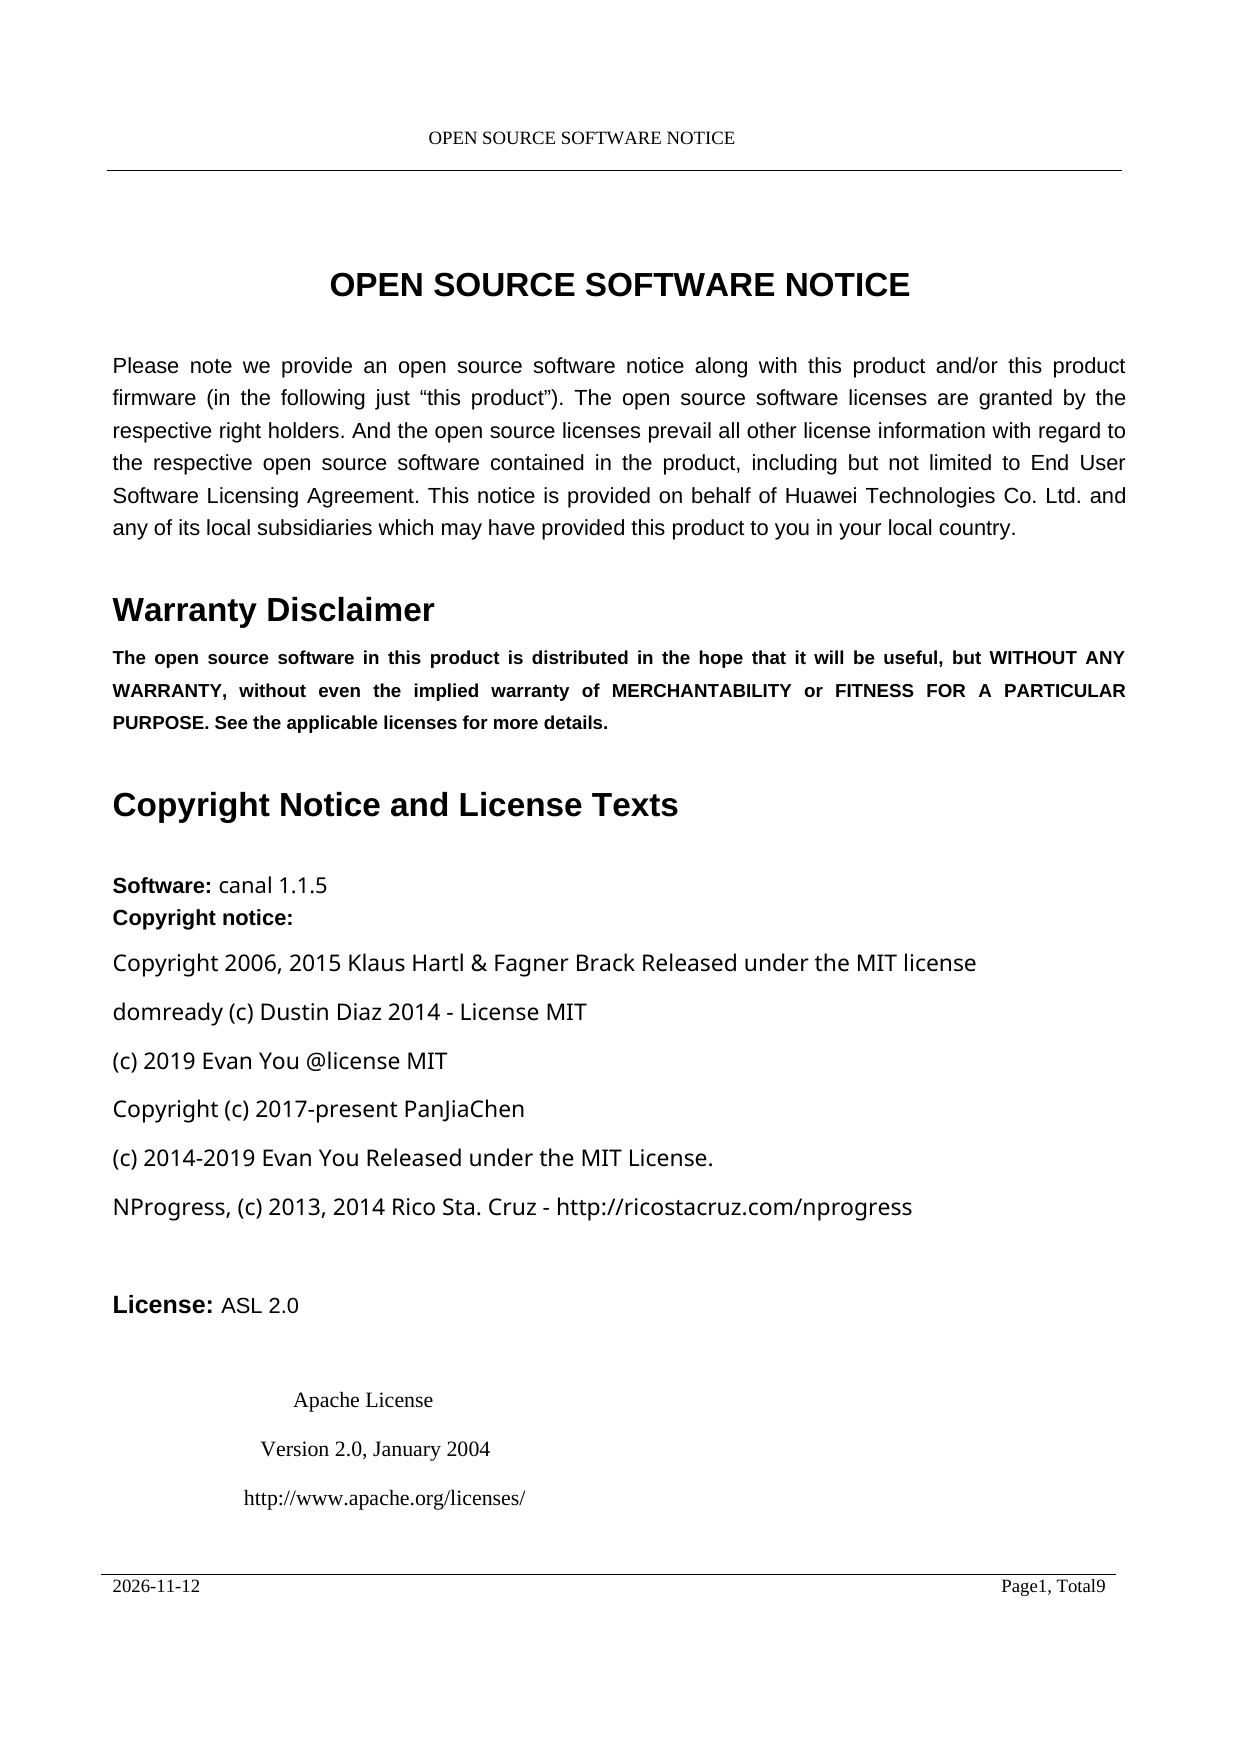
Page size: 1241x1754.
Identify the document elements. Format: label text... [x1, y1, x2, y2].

text Software: canal 1.1.5 [112, 869, 1128, 901]
text Copyright Notice and License Texts [112, 771, 1128, 836]
text License: ASL 2.0 [112, 1288, 1128, 1320]
text OPEN SOURCE SOFTWARE NOTICE [112, 251, 1128, 316]
text Please note we provide an open source software notice along with this product and/or this product firmware (in the following just “this product”). The open source software licenses are granted by the respective right holders. And the open source licenses prevail all other license information with regard to the respective open source software contained in the product, including but not limited to End User Software Licensing Agreement. This notice is provided on behalf of Huawei Technologies Co. Ltd. and any of its local subsidiaries which may have provided this product to you in your local country. [112, 349, 1128, 544]
text Warranty Disclaimer [112, 576, 1128, 641]
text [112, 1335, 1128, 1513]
text The open source software in this product is distributed in the hope that it will be useful, but WITHOUT ANY WARRANTY, without even the implied warranty of MERCHANTABILITY or FITNESS FOR A PARTICULAR PURPOSE. See the applicable licenses for more details. [112, 641, 1128, 739]
text Copyright 2006, 2015 Klaus Hartl & Fagner Brack Released under the MIT license domready (c) Dustin Diaz 2014 - License MIT (c) 2019 Evan You @license MIT Copyright (c) 2017-present PanJiaChen (c) 2014-2019 Evan You Released under the MIT License. NProgress, (c) 2013, 2014 Rico Sta. Cruz - http://ricostacruz.com/nprogress [112, 947, 1128, 1272]
text Copyright notice: [112, 901, 1128, 934]
